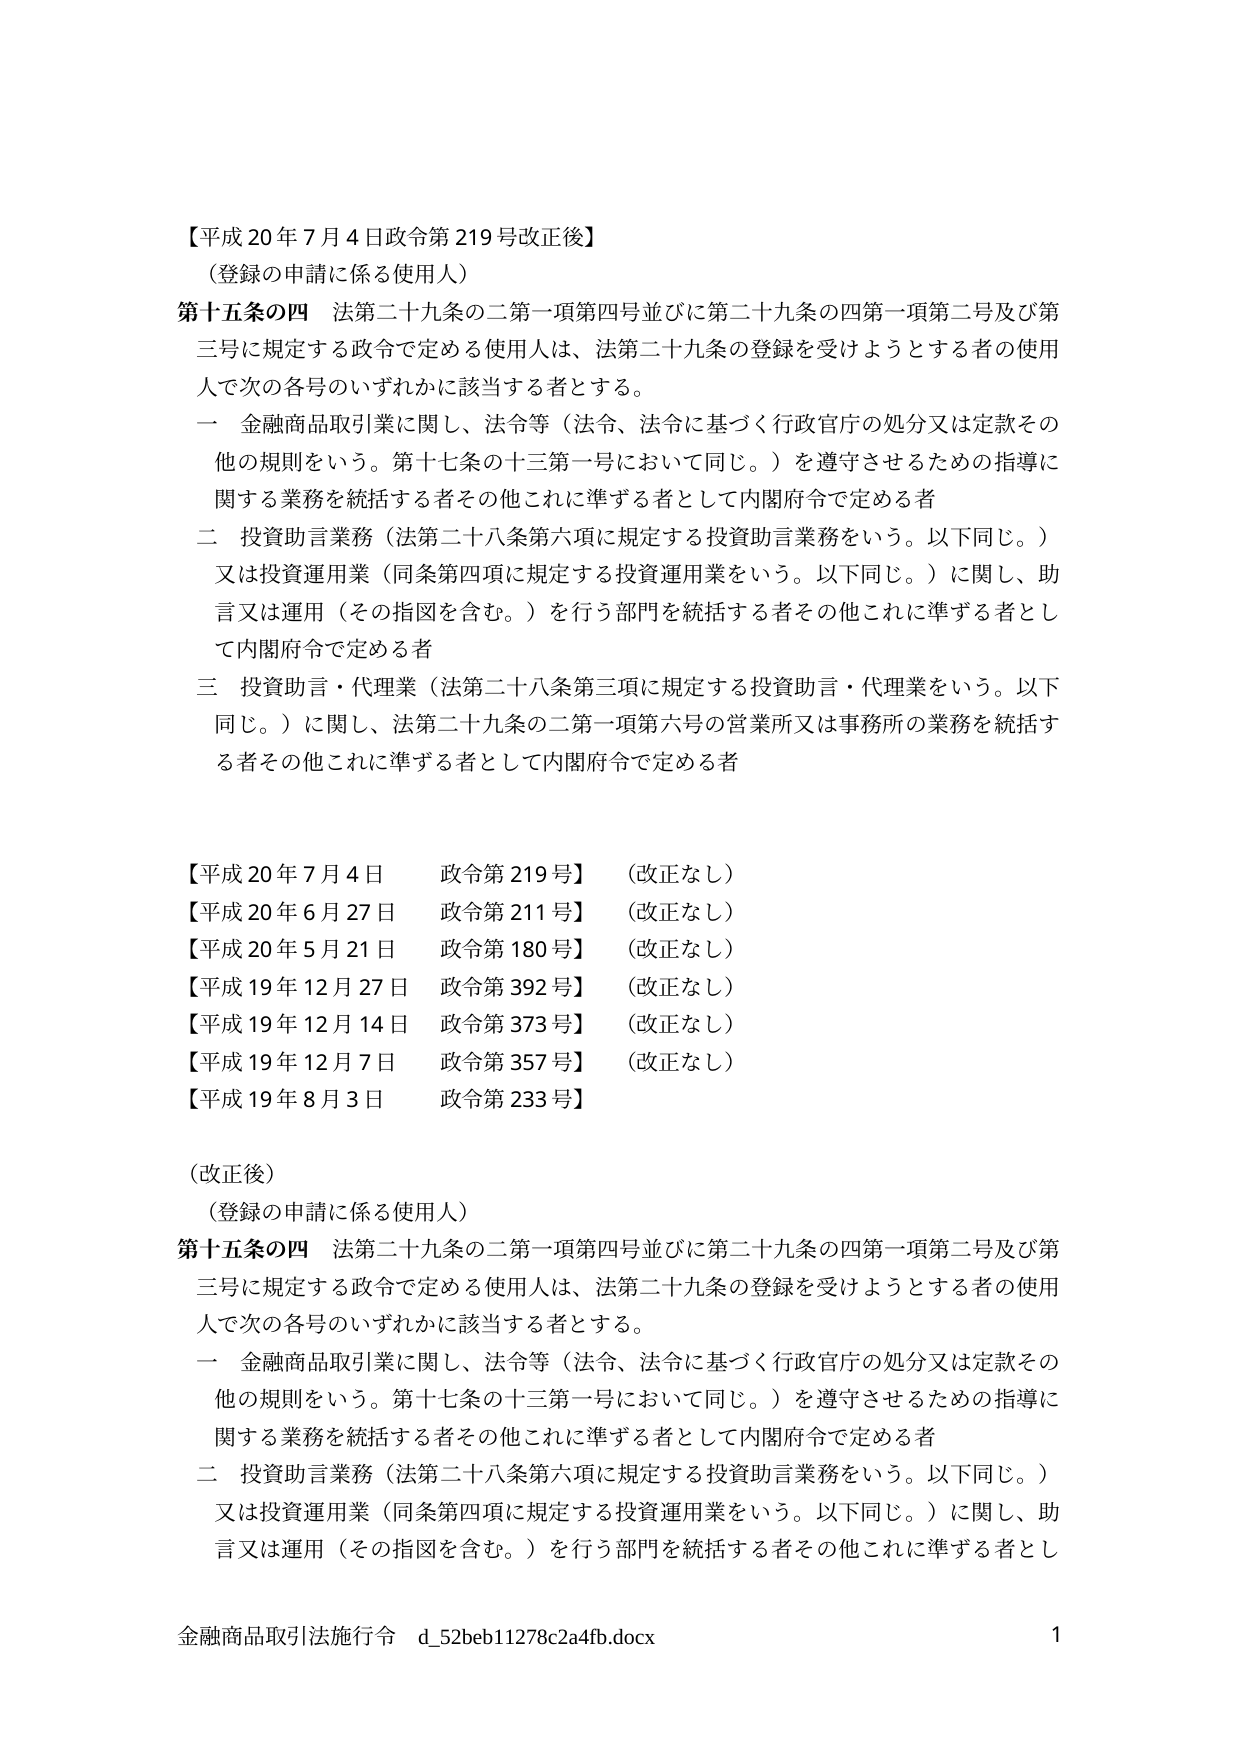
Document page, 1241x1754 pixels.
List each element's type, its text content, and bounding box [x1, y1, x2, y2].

text 第十五条の四 法第二十九条の二第一項第四号並びに第二十九条の四第一項第二号及び第三号に規定する政令で定める使用人は、法第二十九条の登録を受けようとする者の使用人で次の各号のいずれかに該当する者とする。 [177, 1229, 1063, 1342]
text 【平成19年12月27日 政令第392号】 （改正なし） [177, 967, 1063, 1004]
text （登録の申請に係る使用人） [196, 254, 1063, 292]
text 【平成20年6月27日 政令第211号】 （改正なし） [177, 892, 1063, 929]
text 【平成20年7月4日政令第219号改正後】 [177, 217, 1063, 254]
text 三 投資助言・代理業（法第二十八条第三項に規定する投資助言・代理業をいう。以下同じ。）に関し、法第二十九条の二第一項第六号の営業所又は事務所の業務を統括する者その他これに準ずる者として内閣府令で定める者 [196, 667, 1063, 779]
text 一 金融商品取引業に関し、法令等（法令、法令に基づく行政官庁の処分又は定款その他の規則をいう。第十七条の十三第一号において同じ。）を遵守させるための指導に関する業務を統括する者その他これに準ずる者として内閣府令で定める者 [196, 1342, 1063, 1454]
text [196, 1454, 1063, 1567]
text 【平成20年7月4日 政令第219号】 （改正なし） [177, 854, 1063, 892]
text 第十五条の四 法第二十九条の二第一項第四号並びに第二十九条の四第一項第二号及び第三号に規定する政令で定める使用人は、法第二十九条の登録を受けようとする者の使用人で次の各号のいずれかに該当する者とする。 [177, 292, 1063, 404]
text 一 金融商品取引業に関し、法令等（法令、法令に基づく行政官庁の処分又は定款その他の規則をいう。第十七条の十三第一号において同じ。）を遵守させるための指導に関する業務を統括する者その他これに準ずる者として内閣府令で定める者 [196, 404, 1063, 517]
text （改正後） [177, 1154, 1063, 1192]
text 【平成19年12月14日 政令第373号】 （改正なし） [177, 1004, 1063, 1042]
text 【平成20年5月21日 政令第180号】 （改正なし） [177, 929, 1063, 967]
text 【平成19年12月7日 政令第357号】 （改正なし） [177, 1042, 1063, 1079]
text 【平成19年8月3日 政令第233号】 [177, 1079, 1063, 1117]
text （登録の申請に係る使用人） [196, 1192, 1063, 1229]
text 二 投資助言業務（法第二十八条第六項に規定する投資助言業務をいう。以下同じ。）又は投資運用業（同条第四項に規定する投資運用業をいう。以下同じ。）に関し、助言又は運用（その指図を含む。）を行う部門を統括する者その他これに準ずる者として内閣府令で定める者 [196, 517, 1063, 667]
